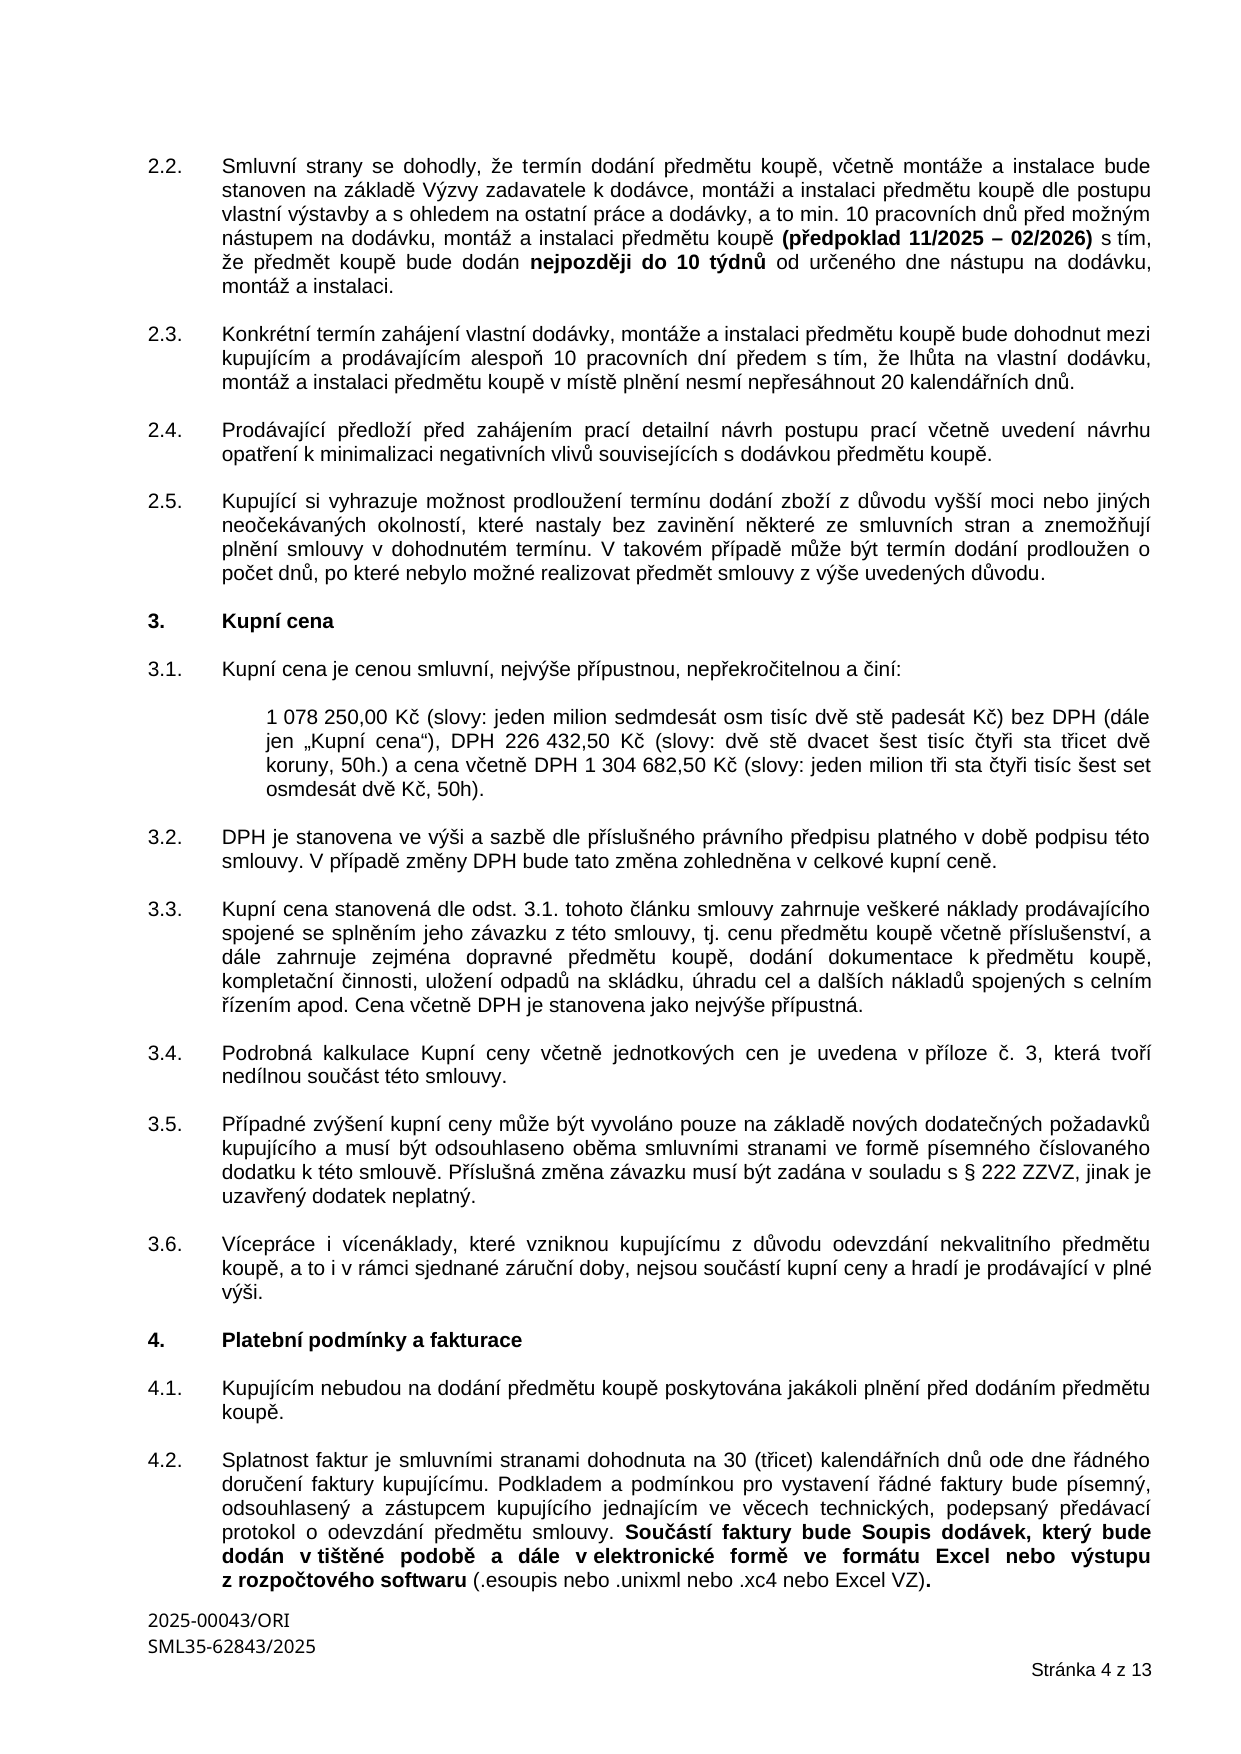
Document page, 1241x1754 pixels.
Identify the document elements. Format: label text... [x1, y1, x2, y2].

list Splatnost faktur je smluvními stranami dohodnuta na 30 (třicet) kalendářních dnů ode dne řádného doručení faktury kupujícímu. Podkladem a podmínkou pro vystavení řádné faktury bude písemný, odsouhlasený a zástupcem kupujícího jednajícím ve věcech technických, podepsaný předávací protokol o odevzdání předmětu smlouvy. Součástí faktury bude Soupis dodávek, který bude dodán v tištěné podobě a dále v elektronické formě ve formátu Excel nebo výstupu z rozpočtového softwaru (.esoupis nebo .unixml nebo .xc4 nebo Excel VZ). [148, 1448, 1152, 1591]
text 1 078 250,00 Kč (slovy: jeden milion sedmdesát osm tisíc dvě stě padesát Kč) bez DPH (dále jen „Kupní cena“), DPH 226 432,50 Kč (slovy: dvě stě dvacet šest tisíc čtyři sta třicet dvě koruny, 50h.) a cena včetně DPH 1 304 682,50 Kč (slovy: jeden milion tři sta čtyři tisíc šest set osmdesát dvě Kč, 50h). [266, 705, 1152, 801]
list Kupní cena je cenou smluvní, nejvýše přípustnou, nepřekročitelnou a činí: [148, 657, 1152, 681]
list Kupujícím nebudou na dodání předmětu koupě poskytována jakákoli plnění před dodáním předmětu koupě. [148, 1376, 1152, 1424]
list Kupní cena stanovená dle odst. 3.1. tohoto článku smlouvy zahrnuje veškeré náklady prodávajícího spojené se splněním jeho závazku z této smlouvy, tj. cenu předmětu koupě včetně příslušenství, a dále zahrnuje zejména dopravné předmětu koupě, dodání dokumentace k předmětu koupě, kompletační činnosti, uložení odpadů na skládku, úhradu cel a dalších nákladů spojených s celním řízením apod. Cena včetně DPH je stanovena jako nejvýše přípustná. [148, 897, 1152, 1016]
list Případné zvýšení kupní ceny může být vyvoláno pouze na základě nových dodatečných požadavků kupujícího a musí být odsouhlaseno oběma smluvními stranami ve formě písemného číslovaného dodatku k této smlouvě. Příslušná změna závazku musí být zadána v souladu s § 222 ZZVZ, jinak je uzavřený dodatek neplatný. [148, 1112, 1152, 1208]
list Konkrétní termín zahájení vlastní dodávky, montáže a instalaci předmětu koupě bude dohodnut mezi kupujícím a prodávajícím alespoň 10 pracovních dní předem s tím, že lhůta na vlastní dodávku, montáž a instalaci předmětu koupě v místě plnění nesmí nepřesáhnout 20 kalendářních dnů. [148, 322, 1152, 393]
list Vícepráce i vícenáklady, které vzniknou kupujícímu z důvodu odevzdání nekvalitního předmětu koupě, a to i v rámci sjednané záruční doby, nejsou součástí kupní ceny a hradí je prodávající v plné výši. [148, 1232, 1152, 1304]
list Kupující si vyhrazuje možnost prodloužení termínu dodání zboží z důvodu vyšší moci nebo jiných neočekávaných okolností, které nastaly bez zavinění některé ze smluvních stran a znemožňují plnění smlouvy v dohodnutém termínu. V takovém případě může být termín dodání prodloužen o počet dnů, po které nebylo možné realizovat předmět smlouvy z výše uvedených důvodu. [148, 489, 1152, 585]
list Kupní cena [148, 609, 1122, 633]
list DPH je stanovena ve výši a sazbě dle příslušného právního předpisu platného v době podpisu této smlouvy. V případě změny DPH bude tato změna zohledněna v celkové kupní ceně. [148, 825, 1152, 873]
list Platební podmínky a fakturace [148, 1328, 1122, 1352]
list Prodávající předloží před zahájením prací detailní návrh postupu prací včetně uvedení návrhu opatření k minimalizaci negativních vlivů souvisejících s dodávkou předmětu koupě. [148, 417, 1152, 465]
list Smluvní strany se dohodly, že termín dodání předmětu koupě, včetně montáže a instalace bude stanoven na základě Výzvy zadavatele k dodávce, montáži a instalaci předmětu koupě dle postupu vlastní výstavby a s ohledem na ostatní práce a dodávky, a to min. 10 pracovních dnů před možným nástupem na dodávku, montáž a instalaci předmětu koupě (předpoklad 11/2025 – 02/2026) s tím, že předmět koupě bude dodán nejpozději do 10 týdnů od určeného dne nástupu na dodávku, montáž a instalaci. [148, 154, 1152, 298]
list Podrobná kalkulace Kupní ceny včetně jednotkových cen je uvedena v příloze č. 3, která tvoří nedílnou součást této smlouvy. [148, 1040, 1152, 1088]
